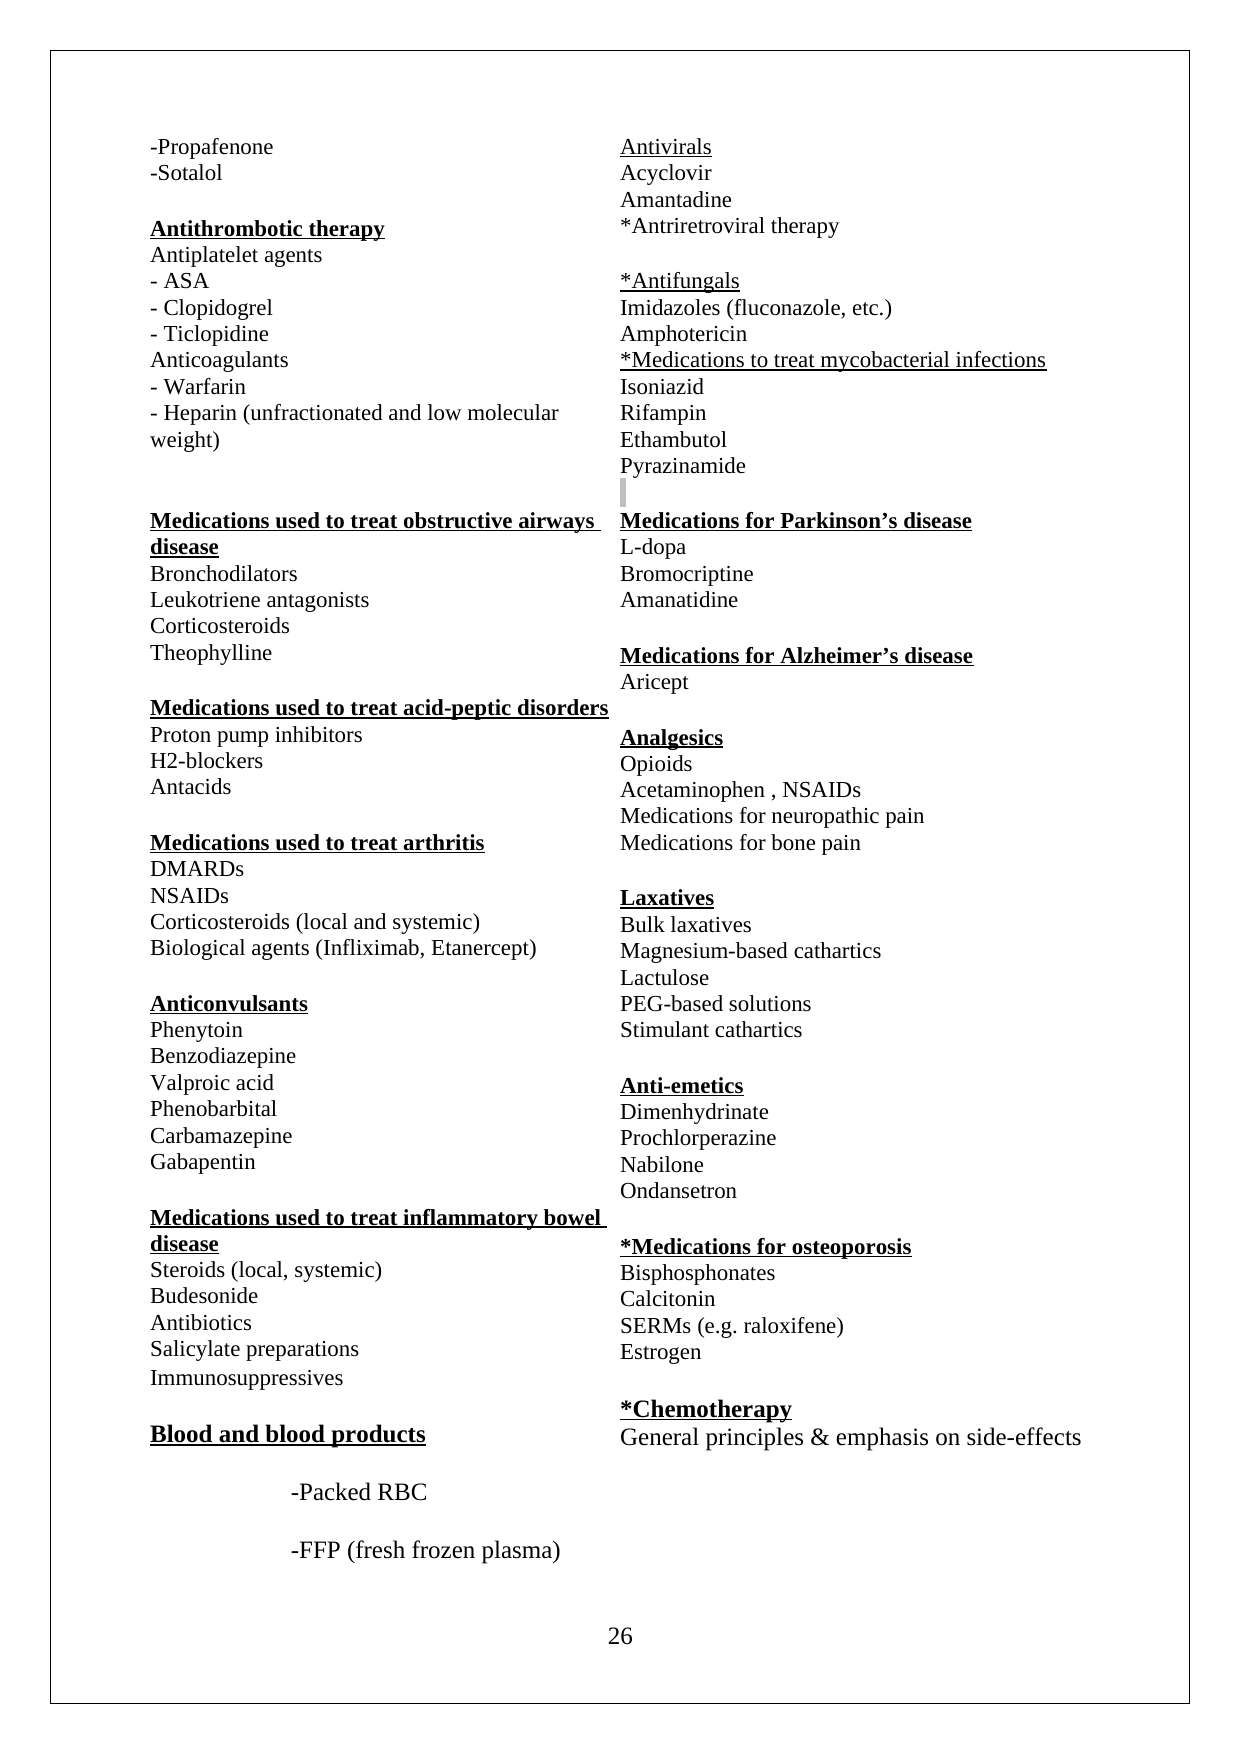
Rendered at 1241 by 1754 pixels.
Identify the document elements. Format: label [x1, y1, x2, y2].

table_cell [620, 507, 1090, 1593]
table_cell [150, 507, 620, 1593]
table_header [620, 104, 1090, 507]
table_header [150, 104, 620, 507]
